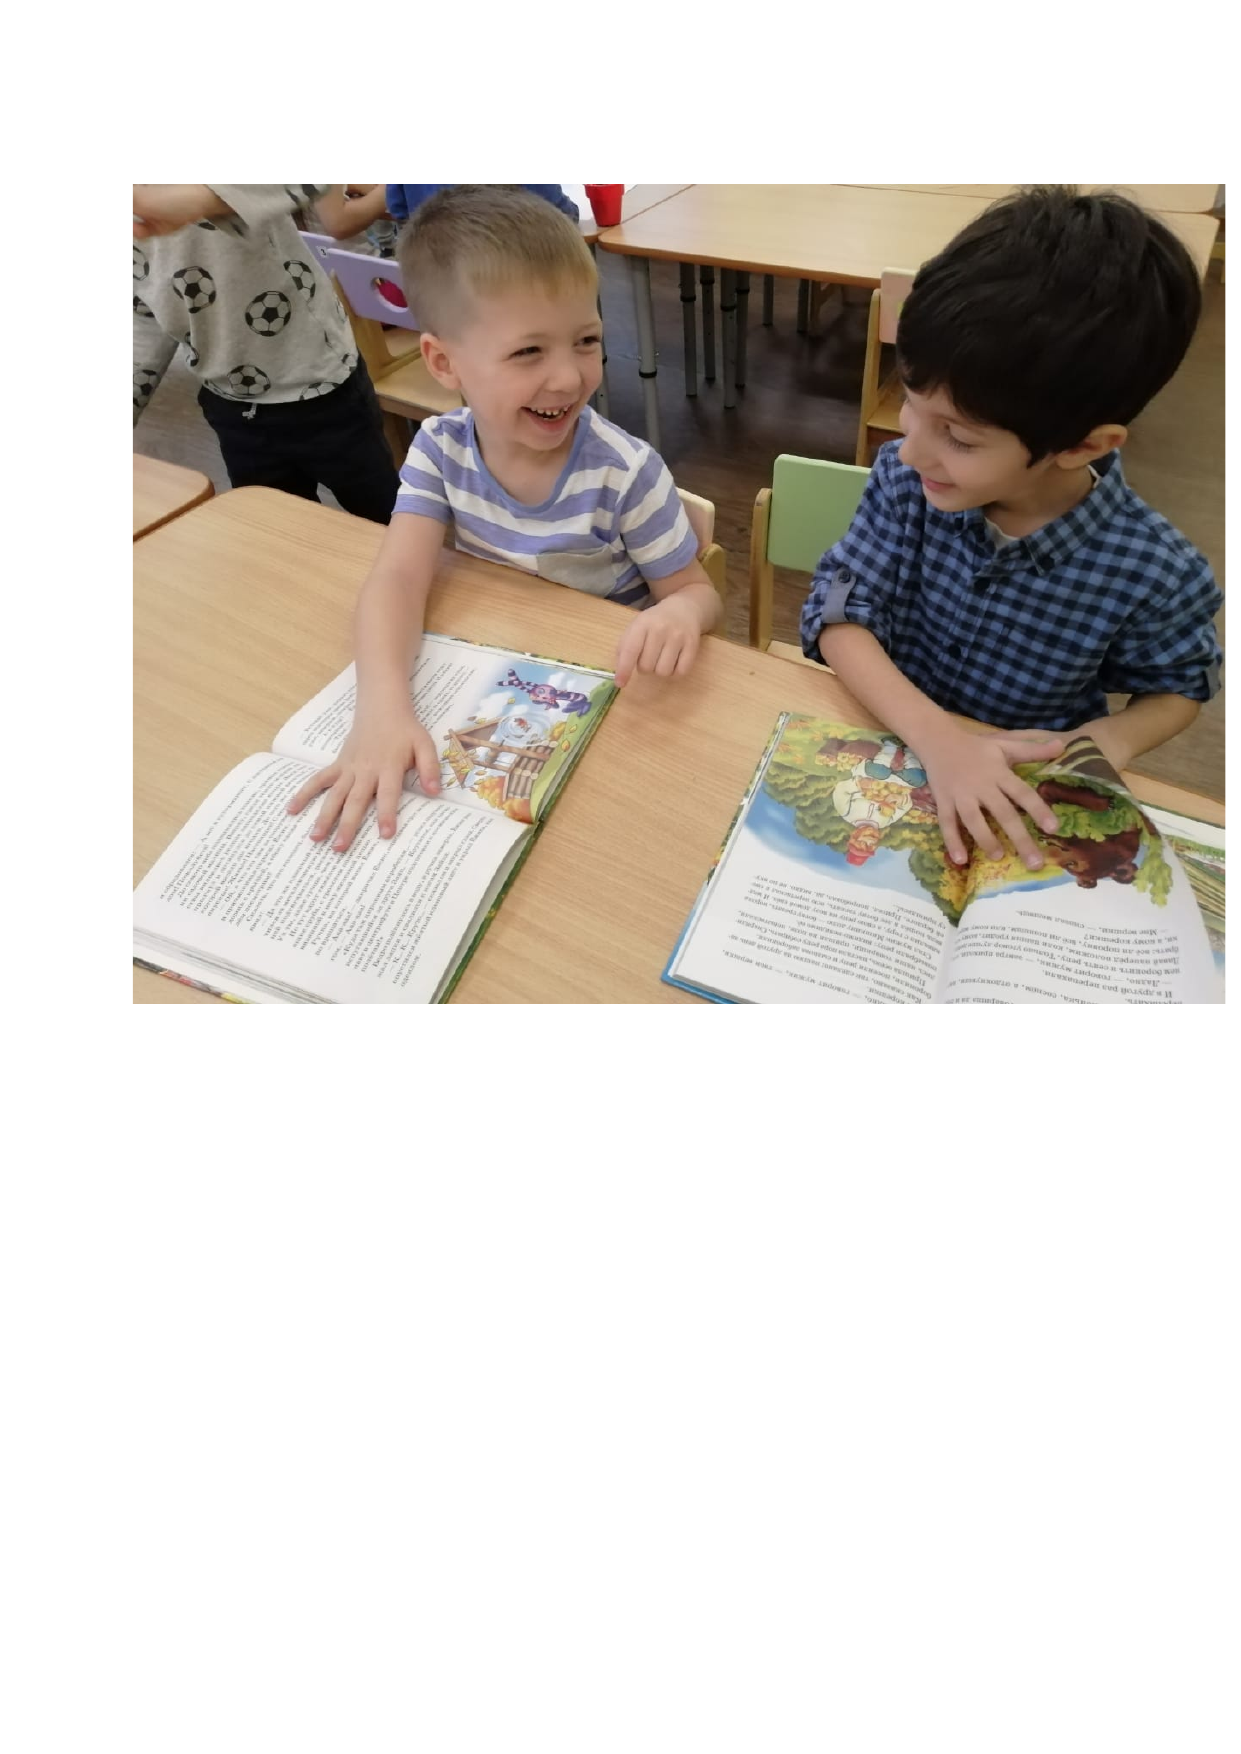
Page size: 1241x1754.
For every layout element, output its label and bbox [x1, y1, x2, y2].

picture [132, 184, 1226, 1004]
